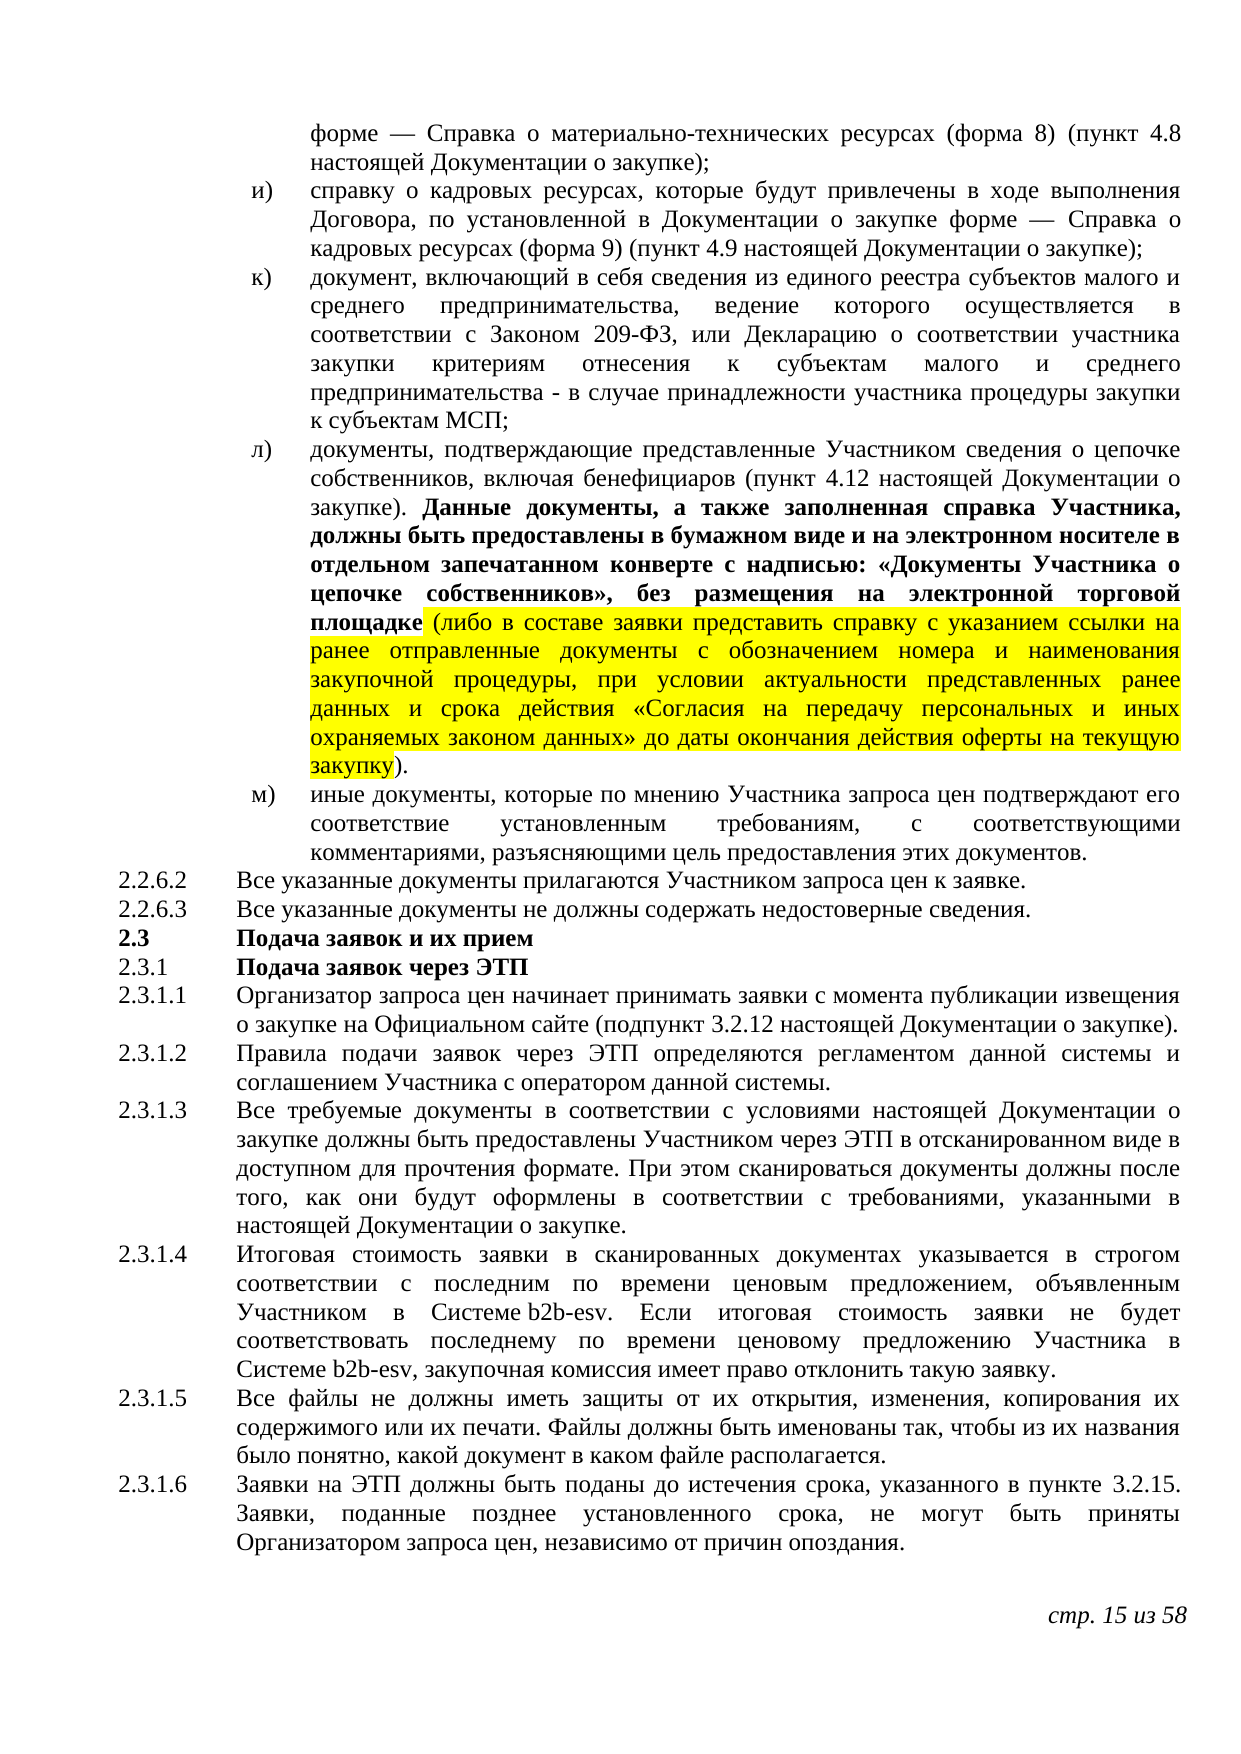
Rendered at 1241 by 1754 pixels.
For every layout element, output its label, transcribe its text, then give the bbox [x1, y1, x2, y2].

list Подача заявок через ЭТП [118, 952, 1181, 981]
list справку о кадровых ресурсах, которые будут привлечены в ходе выполнения Договора, по установленной в Документации о закупке форме — Справка о кадровых ресурсах (форма 9) (пункт 4.9 настоящей Документации о закупке); [251, 176, 1181, 262]
list иные документы, которые по мнению Участника запроса цен подтверждают его соответствие установленным требованиям, с соответствующими комментариями, разъясняющими цель предоставления этих документов. [251, 779, 1181, 866]
list документы, подтверждающие представленные Участником сведения о цепочке собственников, включая бенефициаров (пункт 4.12 настоящей Документации о закупке). Данные документы, а также заполненная справка Участника, должны быть предоставлены в бумажном виде и на электронном носителе в отдельном запечатанном конверте с надписью: «Документы Участника о цепочке собственников», без размещения на электронной торговой площадке (либо в составе заявки представить справку с указанием ссылки на ранее отправленные документы с обозначением номера и наименования закупочной процедуры, при условии актуальности представленных ранее данных и срока действия «Согласия на передачу персональных и иных охраняемых законом данных» до даты окончания действия оферты на текущую закупку). [251, 434, 1181, 779]
list Все требуемые документы в соответствии с условиями настоящей Документации о закупке должны быть предоставлены Участником через ЭТП в отсканированном виде в доступном для прочтения формате. При этом сканироваться документы должны после того, как они будут оформлены в соответствии с требованиями, указанными в настоящей Документации о закупке. [118, 1096, 1181, 1239]
list документ, включающий в себя сведения из единого реестра субъектов малого и среднего предпринимательства, ведение которого осуществляется в соответствии с Законом 209-ФЗ, или Декларацию о соответствии участника закупки критериям отнесения к субъектам малого и среднего предпринимательства - в случае принадлежности участника процедуры закупки к субъектам МСП; [251, 262, 1181, 434]
list Итоговая стоимость заявки в сканированных документах указывается в строгом соответствии с последним по времени ценовым предложением, объявленным Участником в Системе b2b-esv. Если итоговая стоимость заявки не будет соответствовать последнему по времени ценовому предложению Участника в Системе b2b-esv, закупочная комиссия имеет право отклонить такую заявку. [118, 1239, 1181, 1383]
list Правила подачи заявок через ЭТП определяются регламентом данной системы и соглашением Участника с оператором данной системы. [118, 1038, 1181, 1096]
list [251, 118, 1181, 176]
list Все указанные документы прилагаются Участником запроса цен к заявке. [118, 866, 1181, 894]
list Организатор запроса цен начинает принимать заявки с момента публикации извещения о закупке на Официальном сайте (подпункт 3.2.12 настоящей Документации о закупке). [118, 981, 1181, 1038]
list Заявки на ЭТП должны быть поданы до истечения срока, указанного в пункте 3.2.15. Заявки, поданные позднее установленного срока, не могут быть приняты Организатором запроса цен, независимо от причин опоздания. [118, 1469, 1181, 1556]
subtitle Подача заявок и их прием [118, 923, 1181, 952]
list Все файлы не должны иметь защиты от их открытия, изменения, копирования их содержимого или их печати. Файлы должны быть именованы так, чтобы из их названия было понятно, какой документ в каком файле располагается. [118, 1383, 1181, 1469]
list Все указанные документы не должны содержать недостоверные сведения. [118, 894, 1181, 923]
